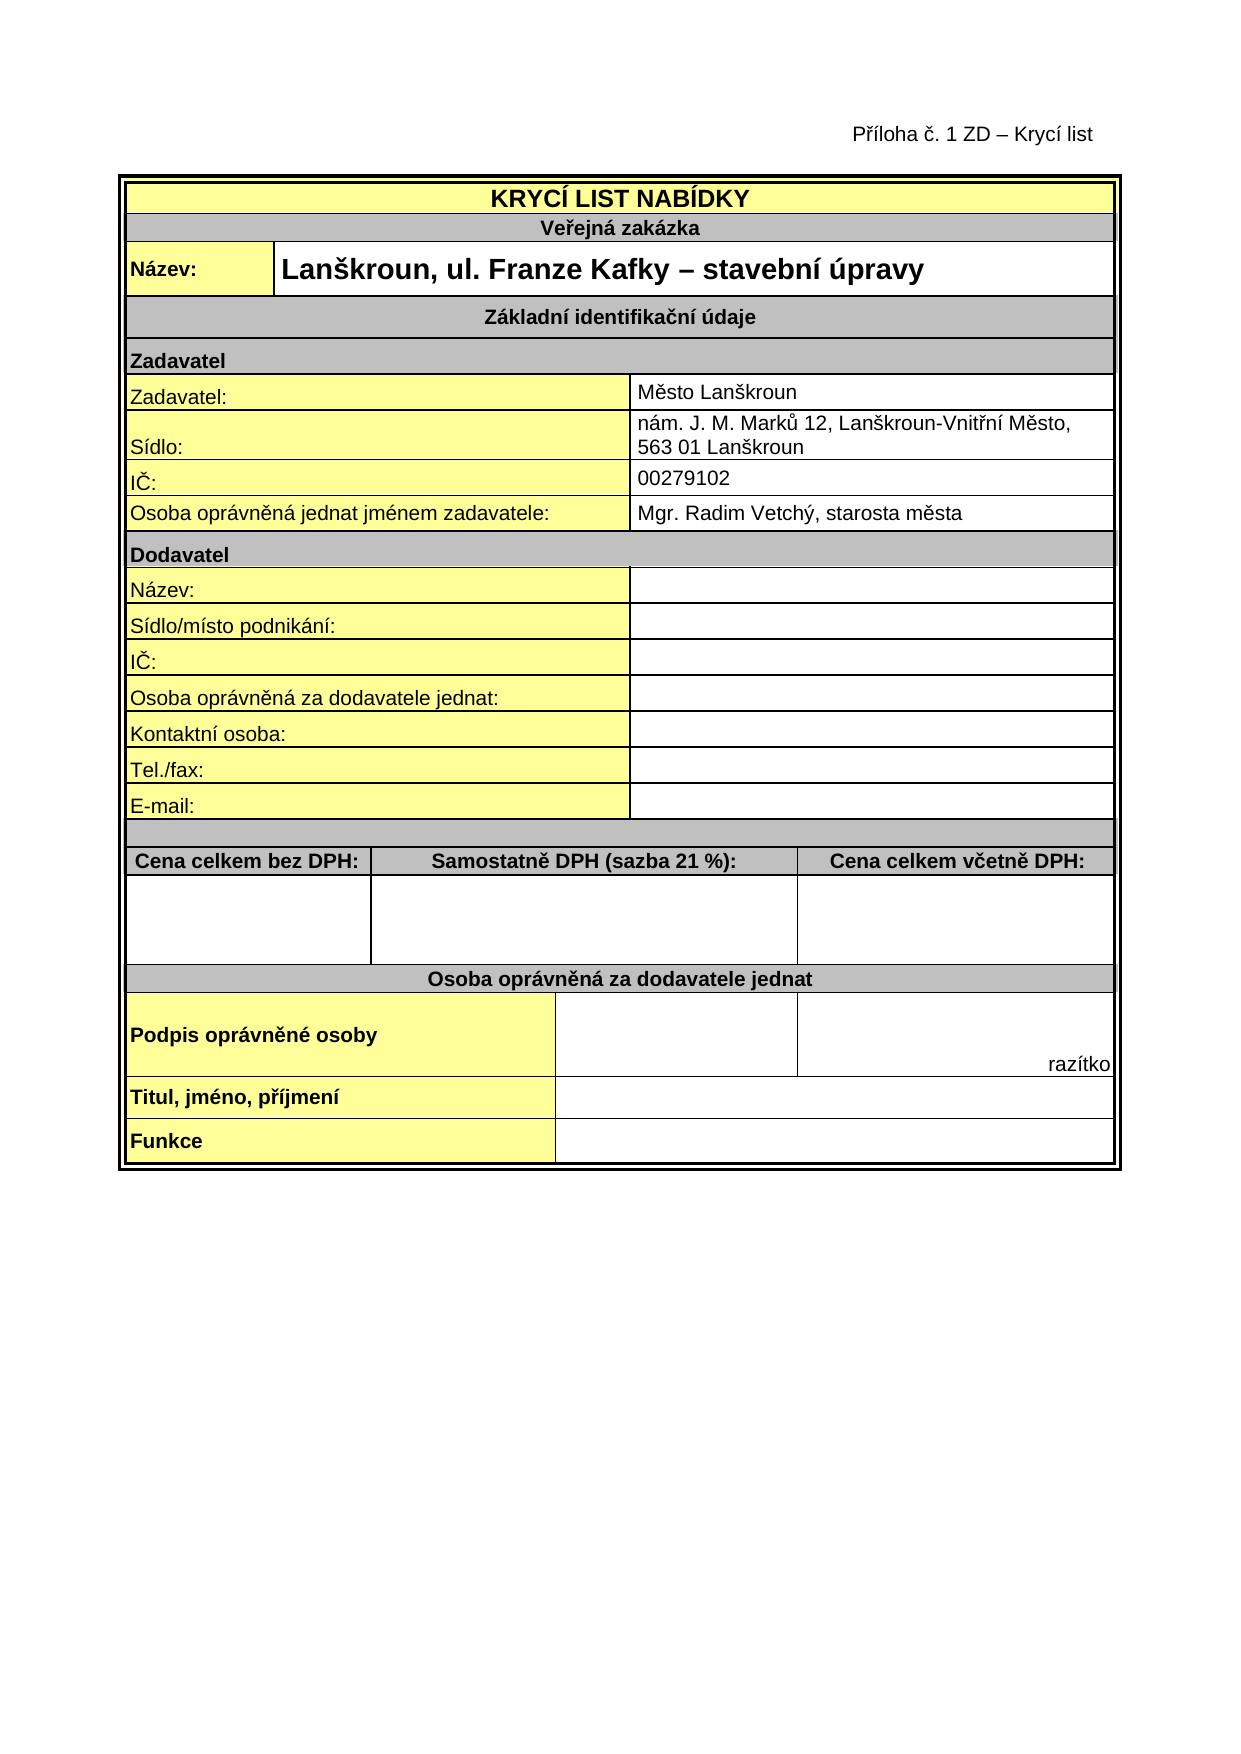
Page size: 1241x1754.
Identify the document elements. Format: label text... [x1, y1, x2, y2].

table_cell Cena celkem včetně DPH: [798, 848, 1113, 874]
table_cell [631, 748, 1113, 782]
table_cell Zadavatel [127, 339, 1113, 373]
table_cell Mgr. Radim Vetchý, starosta města [631, 496, 1113, 530]
table_cell [631, 640, 1113, 674]
table_cell Podpis oprávněné osoby [127, 993, 555, 1076]
table_cell Zadavatel: [127, 375, 629, 409]
table_cell Veřejná zakázka [127, 214, 1113, 241]
table_cell [556, 993, 797, 1076]
table_cell [631, 676, 1113, 710]
table_cell Osoba oprávněná jednat jménem zadavatele: [127, 496, 629, 530]
table_cell [556, 1077, 1113, 1117]
table_cell nám. J. M. Marků 12, Lanškroun-Vnitřní Město, 563 01 Lanškroun [631, 411, 1113, 458]
table_cell [631, 712, 1113, 746]
table_cell Tel./fax: [127, 748, 629, 782]
table_cell [631, 784, 1113, 818]
table_cell [127, 820, 1113, 846]
table_cell Cena celkem bez DPH: [127, 848, 370, 874]
table_cell 00279102 [631, 460, 1113, 494]
table_cell IČ: [127, 460, 629, 494]
table_cell [372, 876, 797, 963]
table_cell Osoba oprávněná za dodavatele jednat: [127, 676, 629, 710]
table_cell Název: [127, 242, 273, 295]
table_cell razítko [798, 993, 1113, 1076]
table_cell Sídlo: [127, 411, 629, 458]
table_cell Název: [127, 568, 629, 602]
table_cell [798, 876, 1113, 963]
table_cell Základní identifikační údaje [127, 297, 1113, 337]
table_cell Sídlo/místo podnikání: [127, 604, 629, 638]
table_cell Město Lanškroun [631, 375, 1113, 409]
table_cell [127, 876, 370, 963]
table_cell IČ: [127, 640, 629, 674]
table_cell Funkce [127, 1119, 555, 1162]
table_cell Lanškroun, ul. Franze Kafky – stavební úpravy [275, 242, 1113, 295]
table_cell E-mail: [127, 784, 629, 818]
table_cell Dodavatel [127, 532, 1113, 566]
table_cell [631, 604, 1113, 638]
table_cell Kontaktní osoba: [127, 712, 629, 746]
table_cell [631, 568, 1113, 602]
table_cell Samostatně DPH (sazba 21 %): [372, 848, 797, 874]
table_cell Osoba oprávněná za dodavatele jednat [127, 965, 1113, 992]
table_cell [556, 1119, 1113, 1162]
table_cell Titul, jméno, příjmení [127, 1077, 555, 1117]
table_header KRYCÍ LIST NABÍDKY [123, 178, 1118, 212]
